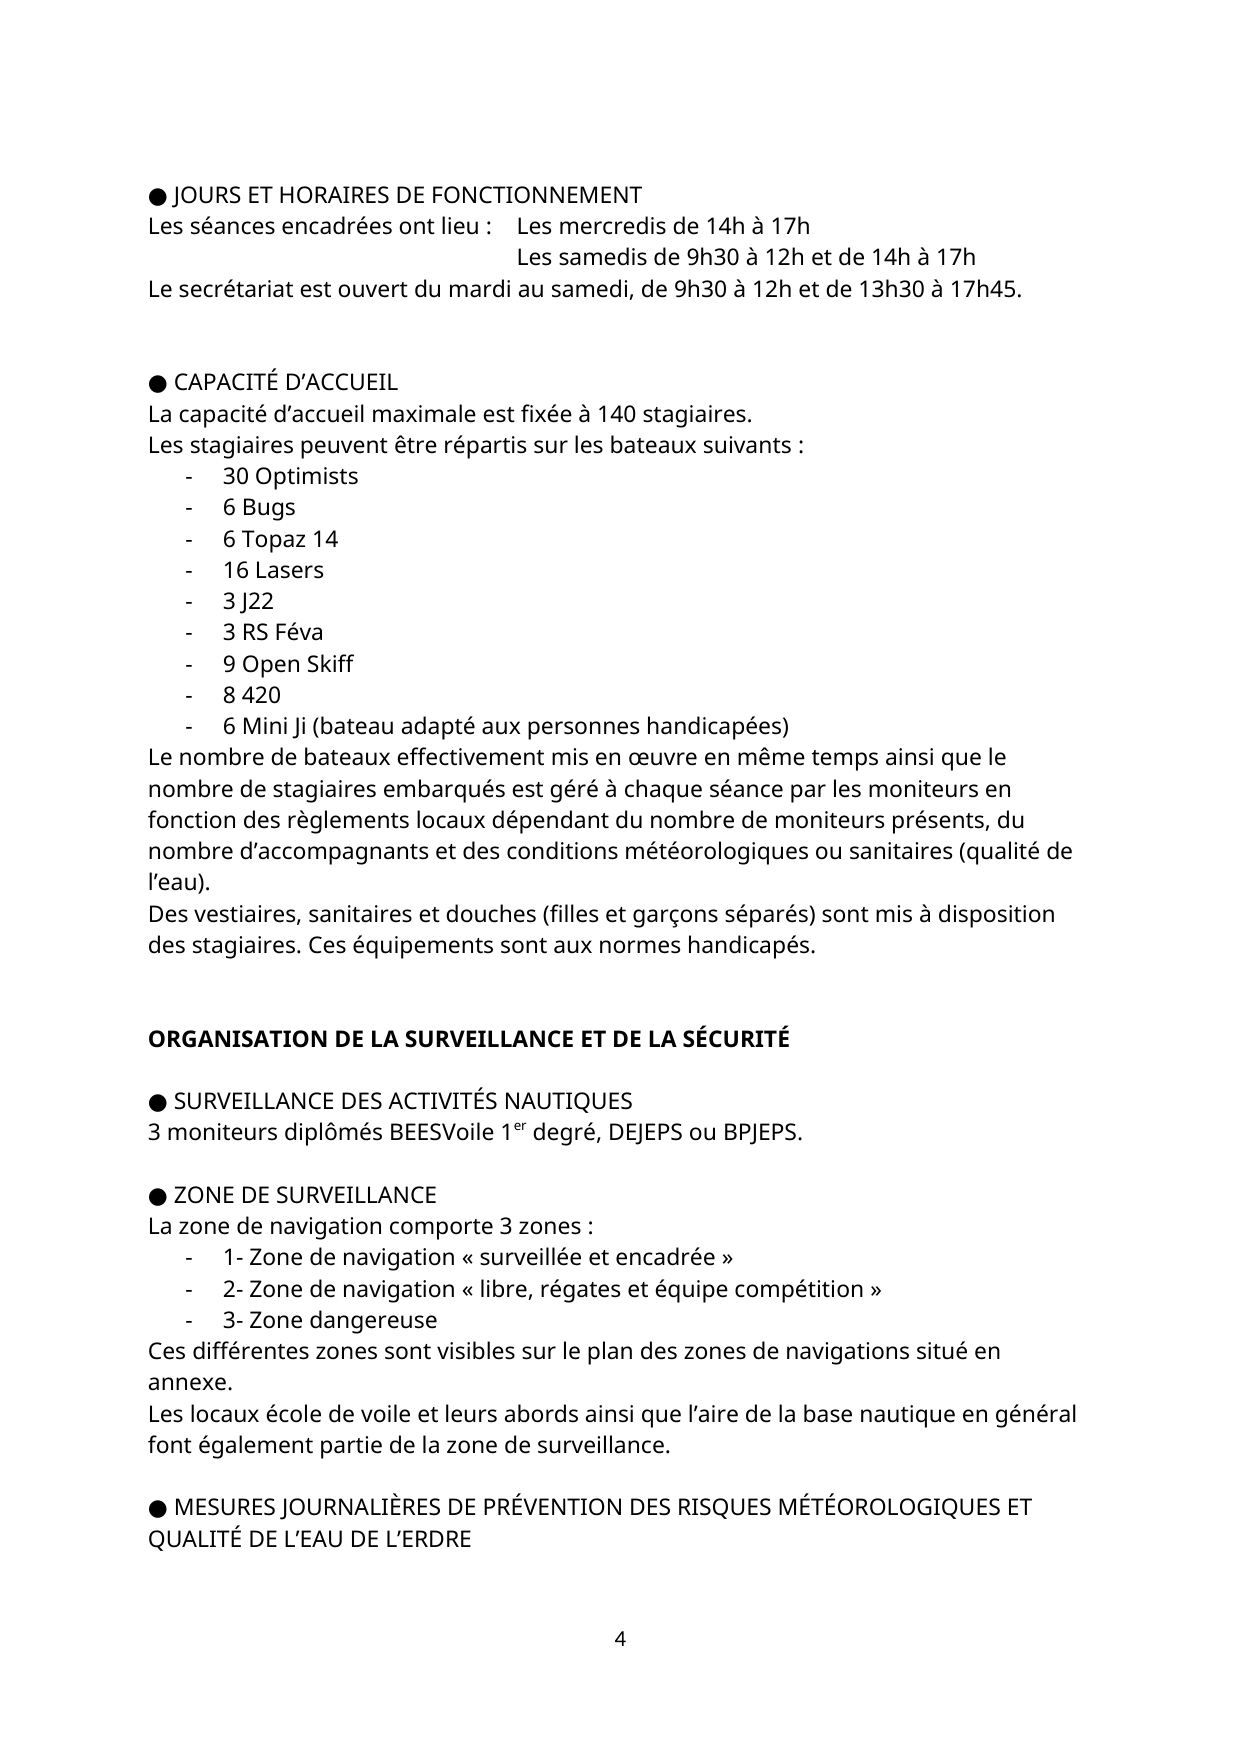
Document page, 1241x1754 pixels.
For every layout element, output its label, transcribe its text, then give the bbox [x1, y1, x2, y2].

text ● MESURES JOURNALIÈRES DE PRÉVENTION DES RISQUES MÉTÉOROLOGIQUES ET QUALITÉ DE L’EAU DE L’ERDRE [148, 1491, 1093, 1554]
list 9 Open Skiff [185, 648, 1093, 679]
text ● ZONE DE SURVEILLANCE [148, 1179, 1093, 1210]
list 6 Bugs [185, 491, 1093, 523]
text La capacité d’accueil maximale est fixée à 140 stagiaires. [148, 398, 1093, 429]
text 3 moniteurs diplômés BEESVoile 1er degré, DEJEPS ou BPJEPS. [148, 1116, 1093, 1148]
list 1- Zone de navigation « surveillée et encadrée » [185, 1241, 1093, 1273]
text La zone de navigation comporte 3 zones : [148, 1210, 1093, 1241]
list 2- Zone de navigation « libre, régates et équipe compétition » [185, 1273, 1093, 1304]
text Les samedis de 9h30 à 12h et de 14h à 17h [148, 241, 1093, 273]
text ORGANISATION DE LA SURVEILLANCE ET DE LA SÉCURITÉ [148, 1023, 1093, 1054]
text Le secrétariat est ouvert du mardi au samedi, de 9h30 à 12h et de 13h30 à 17h45. [148, 273, 1093, 304]
list 16 Lasers [185, 554, 1093, 585]
list 3 RS Féva [185, 616, 1093, 648]
list 8 420 [185, 679, 1093, 710]
text Les locaux école de voile et leurs abords ainsi que l’aire de la base nautique en général font également partie de la zone de surveillance. [148, 1398, 1093, 1460]
text Les stagiaires peuvent être répartis sur les bateaux suivants : [148, 429, 1093, 460]
text Ces différentes zones sont visibles sur le plan des zones de navigations situé en annexe. [148, 1335, 1093, 1398]
list 3- Zone dangereuse [185, 1304, 1093, 1335]
list 3 J22 [185, 585, 1093, 616]
text ● CAPACITÉ D’ACCUEIL [148, 366, 1093, 398]
list 6 Topaz 14 [185, 523, 1093, 554]
text Les séances encadrées ont lieu : Les mercredis de 14h à 17h [148, 210, 1093, 241]
list 6 Mini Ji (bateau adapté aux personnes handicapées) [185, 710, 1093, 741]
list 30 Optimists [185, 460, 1093, 491]
text ● SURVEILLANCE DES ACTIVITÉS NAUTIQUES [148, 1085, 1093, 1116]
text ● JOURS ET HORAIRES DE FONCTIONNEMENT [148, 179, 1093, 210]
text Le nombre de bateaux effectivement mis en œuvre en même temps ainsi que le nombre de stagiaires embarqués est géré à chaque séance par les moniteurs en fonction des règlements locaux dépendant du nombre de moniteurs présents, du nombre d’accompagnants et des conditions météorologiques ou sanitaires (qualité de l’eau). [148, 741, 1093, 898]
text Des vestiaires, sanitaires et douches (filles et garçons séparés) sont mis à disposition des stagiaires. Ces équipements sont aux normes handicapés. [148, 898, 1093, 960]
